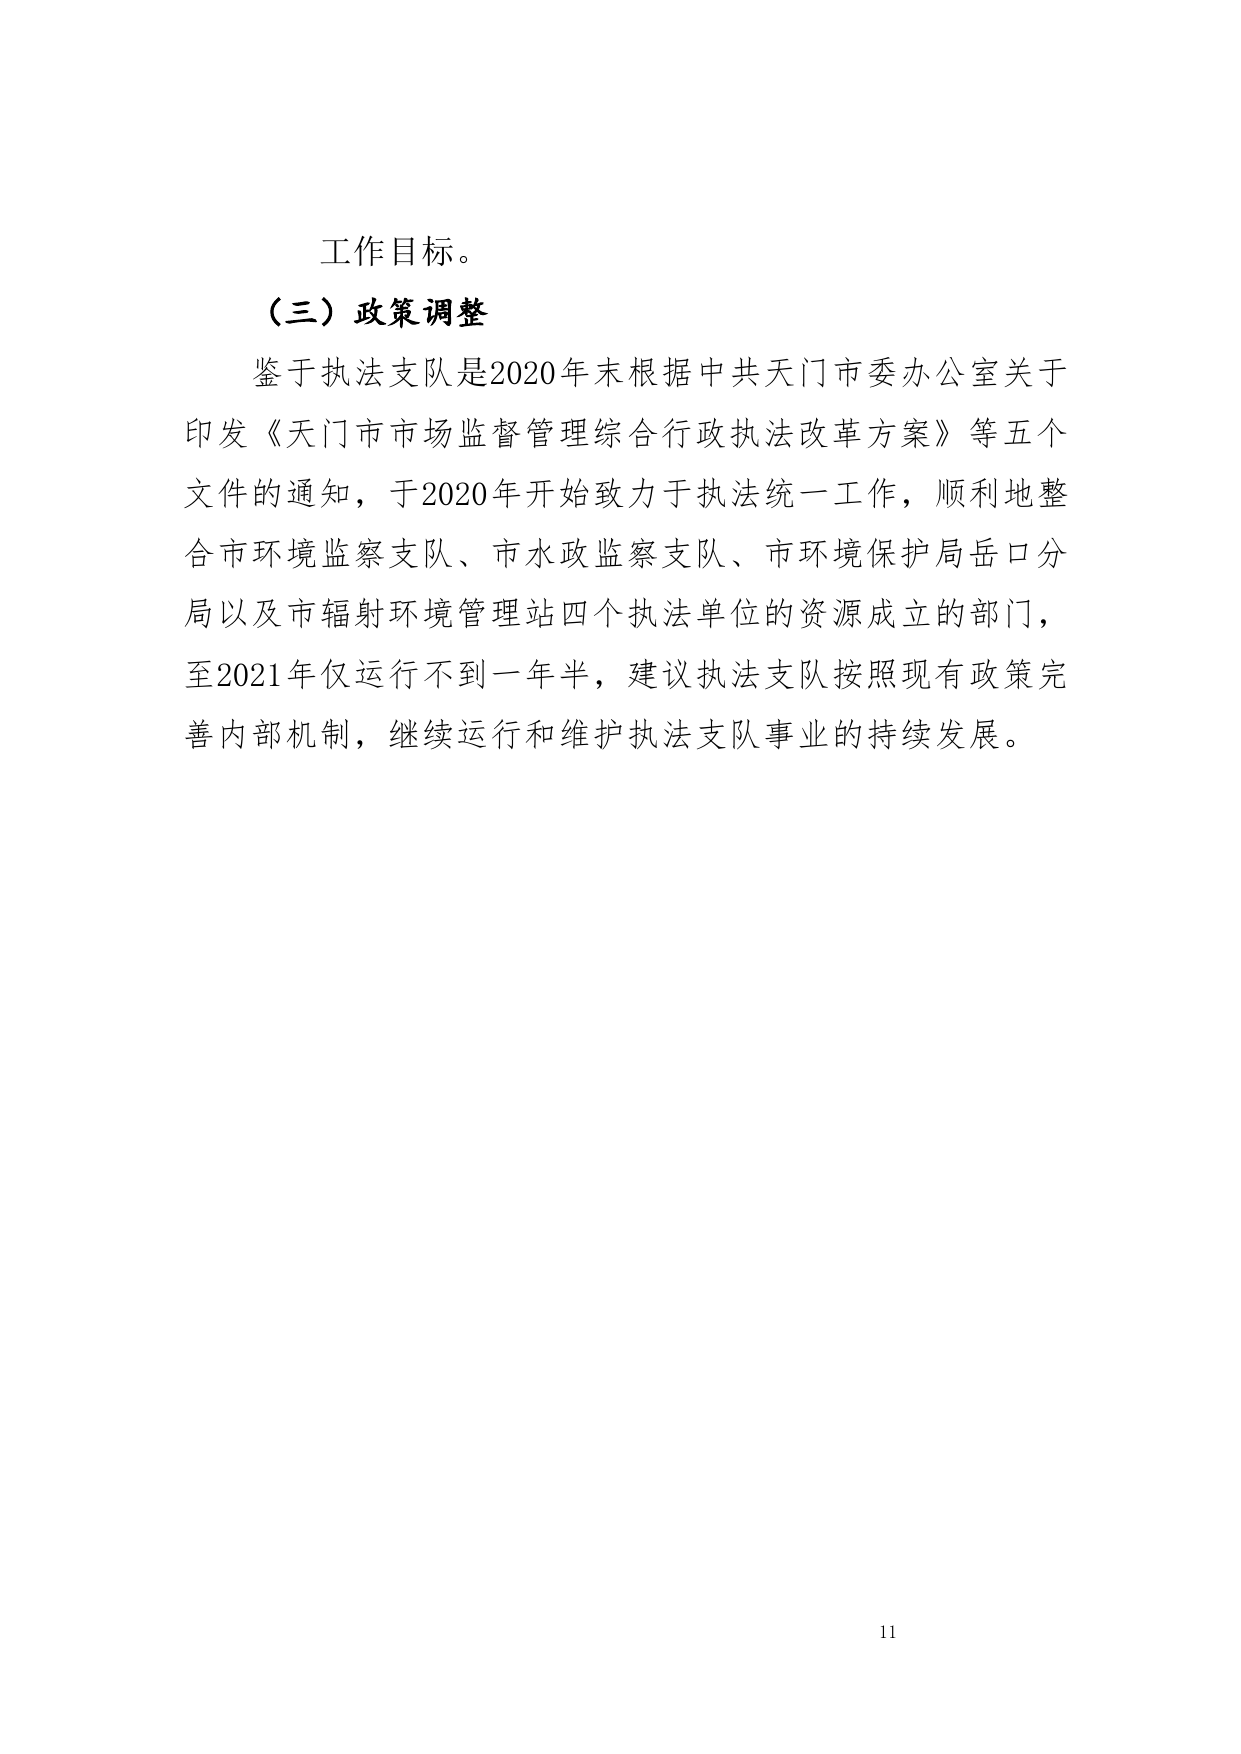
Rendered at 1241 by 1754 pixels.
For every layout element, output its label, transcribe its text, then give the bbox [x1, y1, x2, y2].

list 鉴于执法支队是2020年末根据中共天门市委办公室关于印发《天门市市场监督管理综合行政执法改革方案》等五个文件的通知，于2020年开始致力于执法统一工作，顺利地整合市环境监察支队、市水政监察支队、市环境保护局岳口分局以及市辐射环境管理站四个执法单位的资源成立的部门，至2021年仅运行不到一年半，建议执法支队按照现有政策完善内部机制，继续运行和维护执法支队事业的持续发展。 [182, 340, 1070, 762]
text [313, 219, 1070, 280]
text （三）政策调整 [182, 280, 1070, 340]
